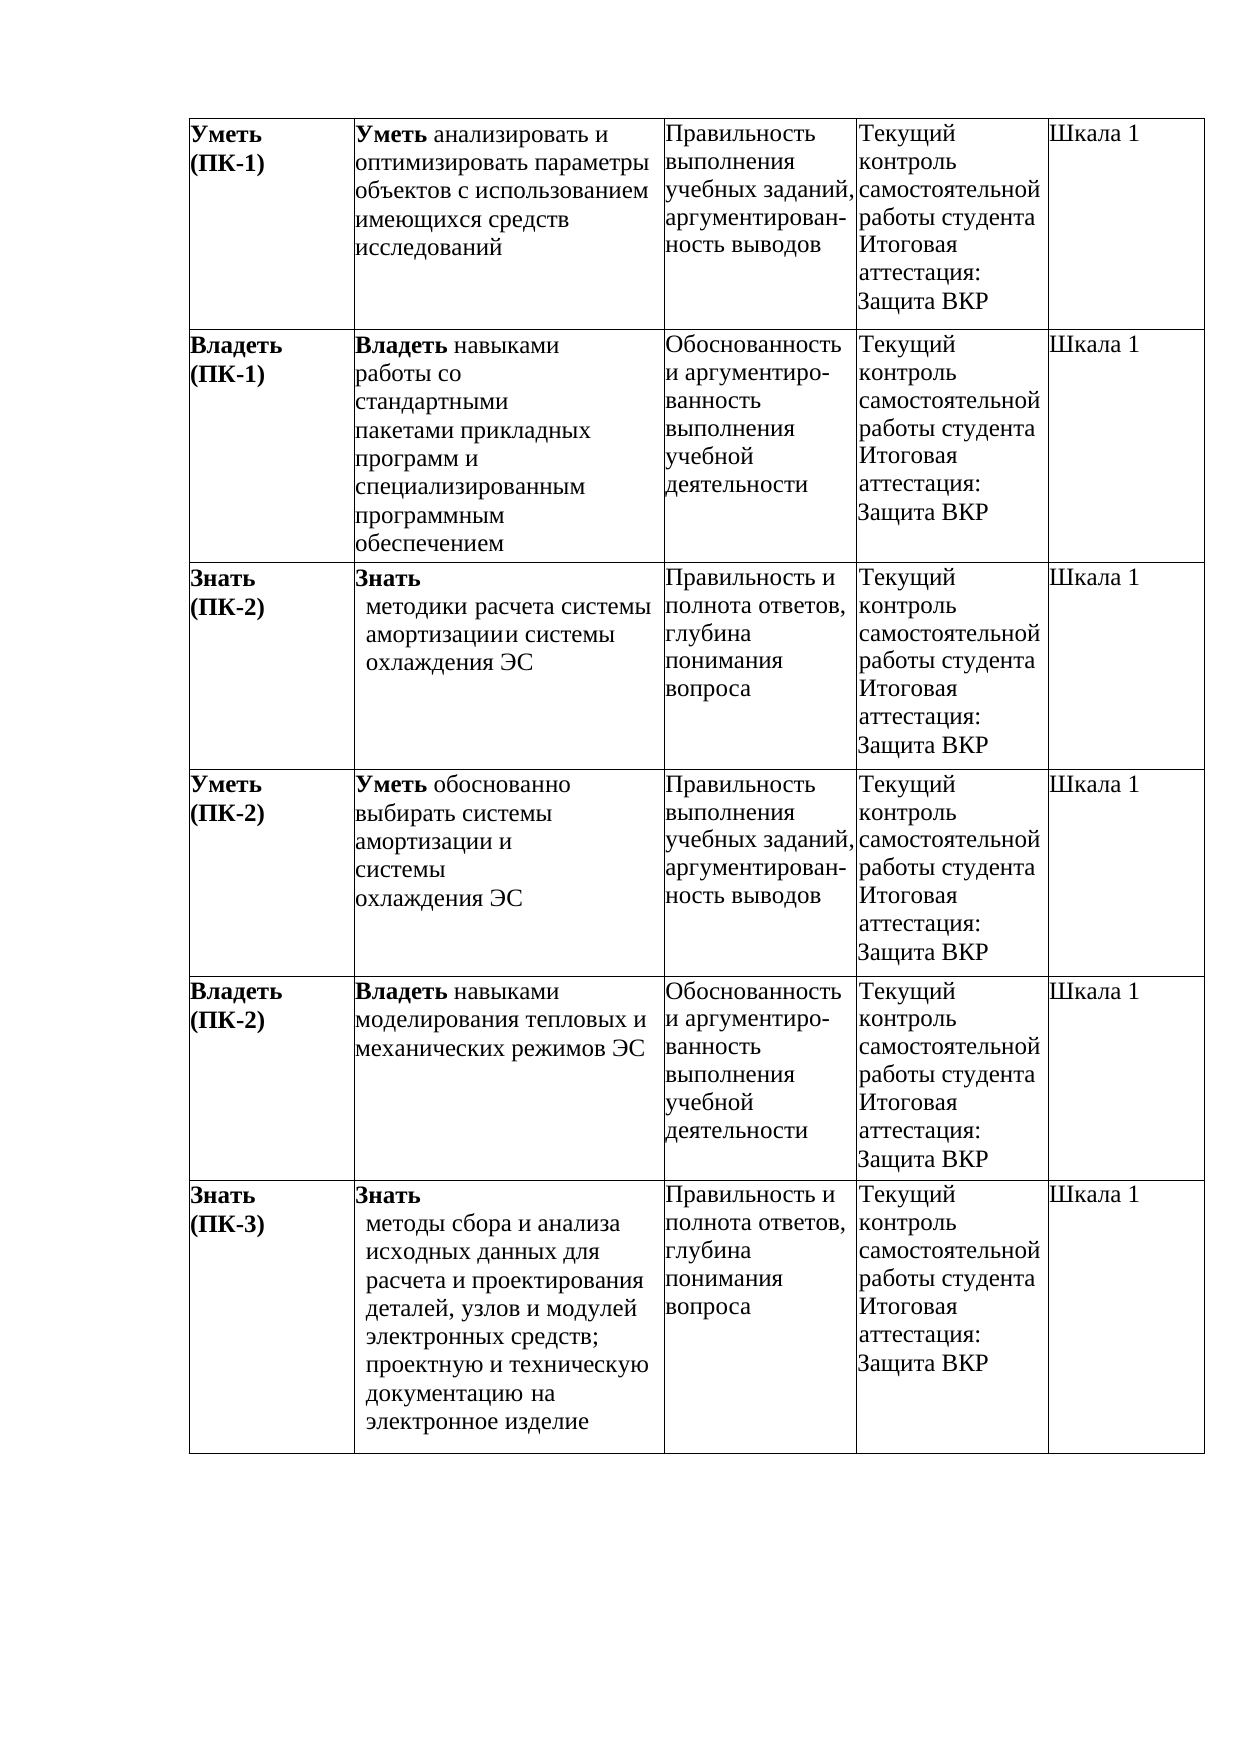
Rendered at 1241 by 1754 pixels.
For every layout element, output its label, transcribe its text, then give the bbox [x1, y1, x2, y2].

table_cell Уметь анализировать и оптимизировать параметры объектов с использованием имеющихся средств исследований [355, 119, 664, 329]
table_cell Владеть навыками моделирования тепловых и механических режимов ЭС [355, 977, 664, 1179]
table_cell Обоснованность и аргументиро-ванность выполнения учебной деятельности [665, 330, 856, 562]
table_cell Правильность выполнения учебных заданий, аргументирован-ность выводов [665, 119, 856, 329]
table_cell Владеть навыками работы со стандартными пакетами прикладных программ и специализированным программным обеспечением [355, 330, 664, 562]
table_cell Знать методы сбора и анализа исходных данных для расчета и проектирования деталей, узлов и модулей электронных средств; проектную и техническую документацию на электронное изделие [355, 1181, 664, 1453]
table_cell Знать (ПК-3) [190, 1181, 354, 1453]
table_cell Шкала 1 [1049, 977, 1204, 1179]
table_cell Правильность и полнота ответов, глубина понимания вопроса [665, 1181, 856, 1453]
table_cell Обоснованность и аргументиро-ванность выполнения учебной деятельности [665, 977, 856, 1179]
table_cell Уметь обоснованно выбирать системы амортизации и системы охлаждения ЭС [355, 770, 664, 976]
table_cell Текущий контроль самостоятельной работы студента Итоговая аттестация: Защита ВКР [857, 977, 1048, 1179]
table_cell Шкала 1 [1049, 1181, 1204, 1453]
table_cell Шкала 1 [1049, 119, 1204, 329]
table_cell Правильность выполнения учебных заданий, аргументирован-ность выводов [665, 770, 856, 976]
table_cell Шкала 1 [1049, 330, 1204, 562]
table_cell Уметь (ПК-2) [190, 770, 354, 976]
table_cell Знать (ПК-2) [190, 563, 354, 769]
table_cell Владеть (ПК-1) [190, 330, 354, 562]
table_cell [857, 119, 1048, 329]
table_cell Уметь (ПК-1) [190, 119, 354, 329]
table_cell Правильность и полнота ответов, глубина понимания вопроса [665, 563, 856, 769]
table_cell Владеть (ПК-2) [190, 977, 354, 1179]
table_cell Знать методики расчета системы амортизации и системы охлаждения ЭС [355, 563, 664, 769]
table_cell Шкала 1 [1049, 770, 1204, 976]
table_cell Текущий контроль самостоятельной работы студента Итоговая аттестация: Защита ВКР [857, 330, 1048, 562]
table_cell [857, 1181, 1048, 1453]
table_cell Текущий контроль самостоятельной работы студента Итоговая аттестация: Защита ВКР [857, 770, 1048, 976]
table_cell Текущий контроль самостоятельной работы студента Итоговая аттестация: Защита ВКР [857, 563, 1048, 769]
table_cell Шкала 1 [1049, 563, 1204, 769]
